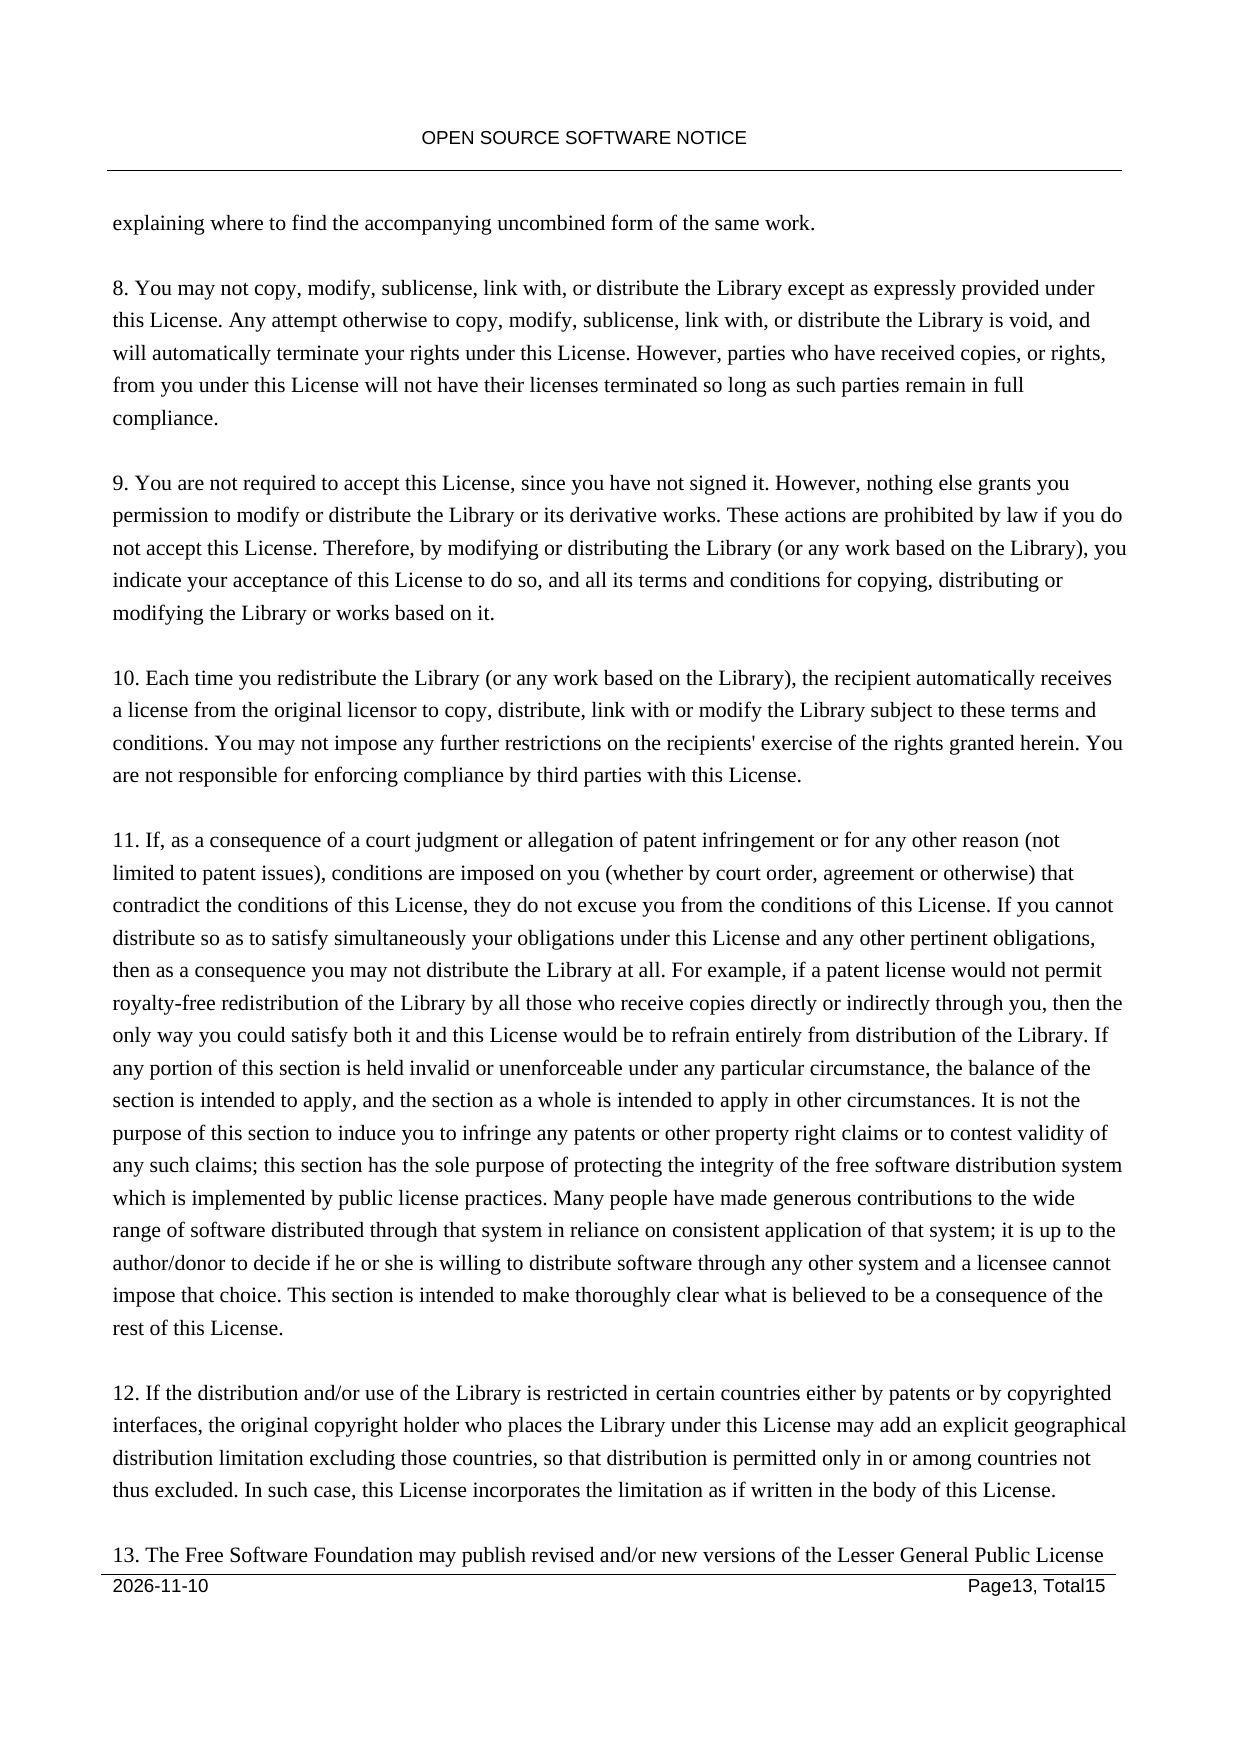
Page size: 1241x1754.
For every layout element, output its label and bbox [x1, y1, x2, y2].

text [112, 206, 1128, 1571]
